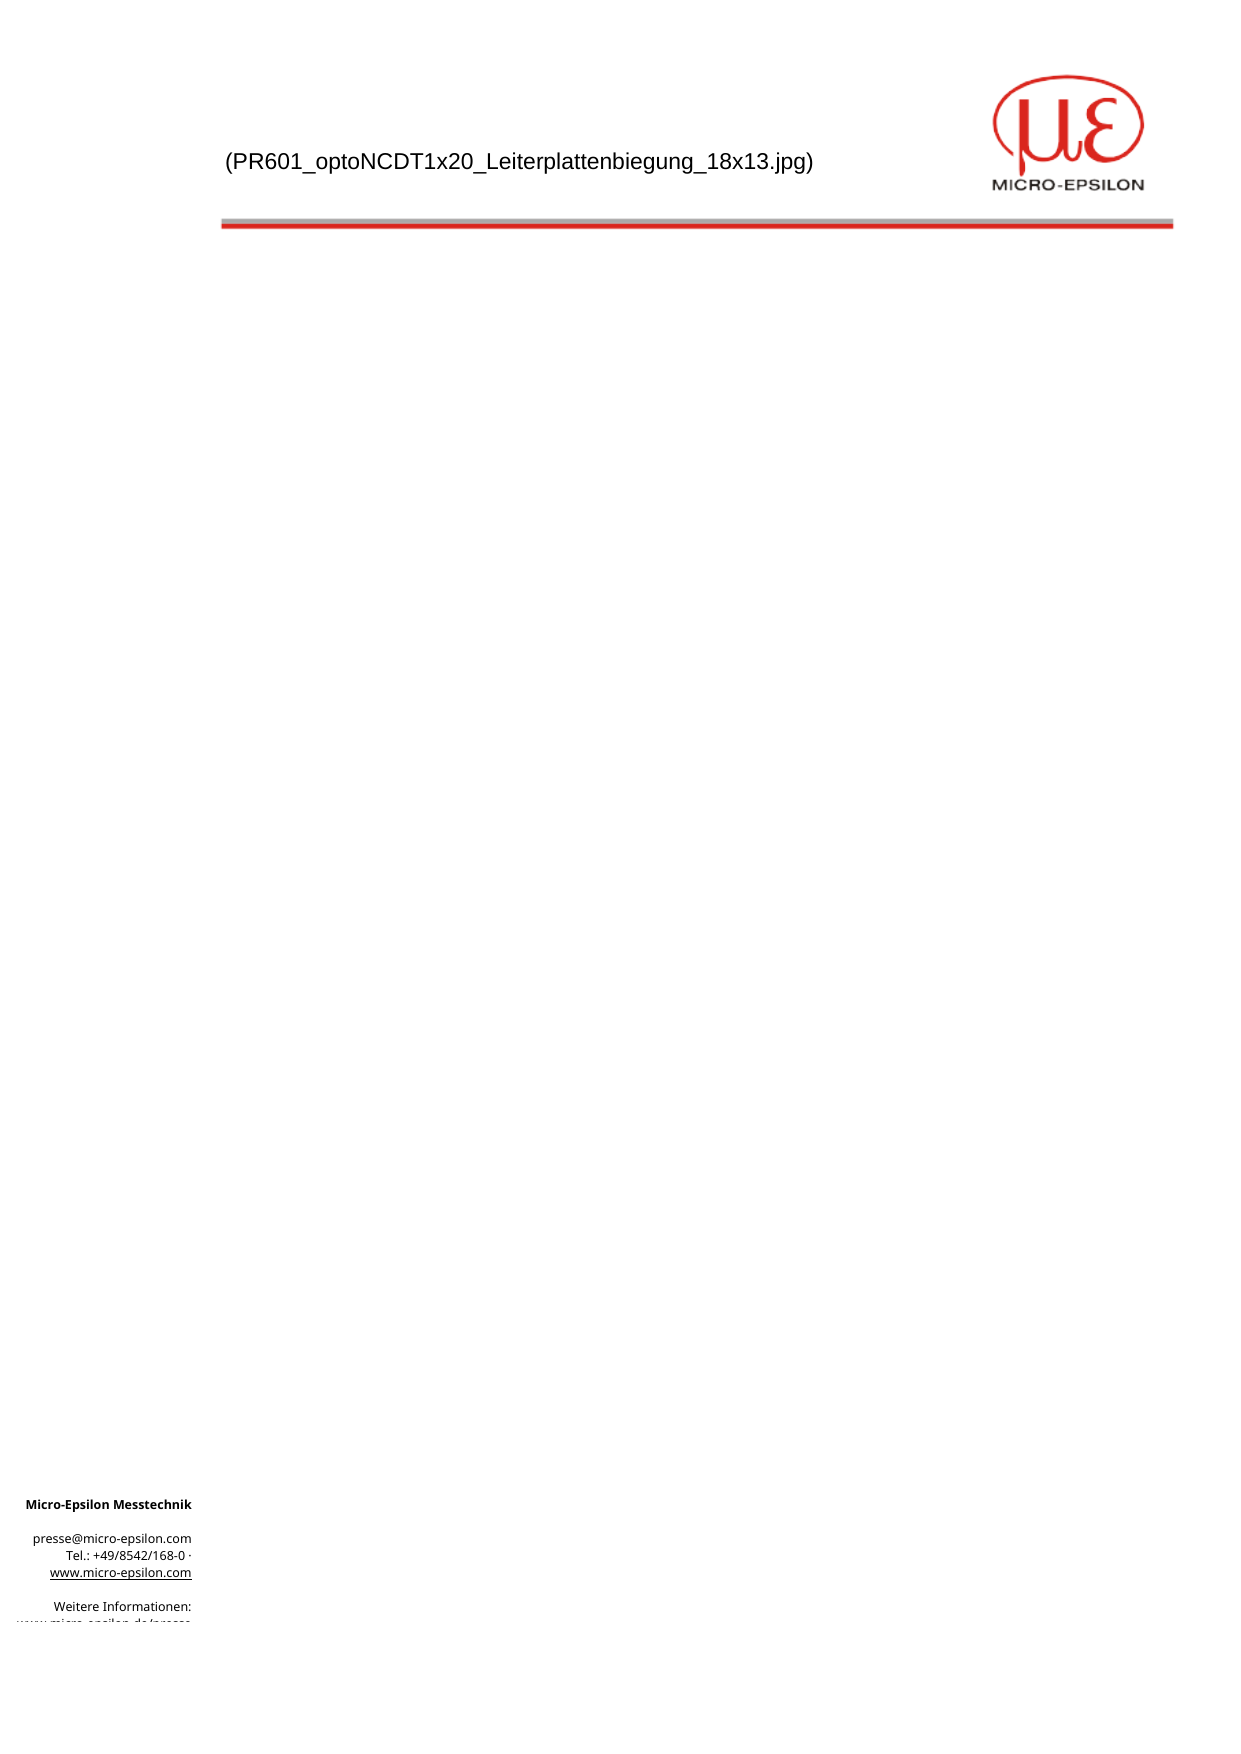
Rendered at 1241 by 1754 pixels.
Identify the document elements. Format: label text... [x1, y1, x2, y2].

text (PR601_optoNCDT1x20_Leiterplattenbiegung_18x13.jpg) [225, 148, 919, 174]
